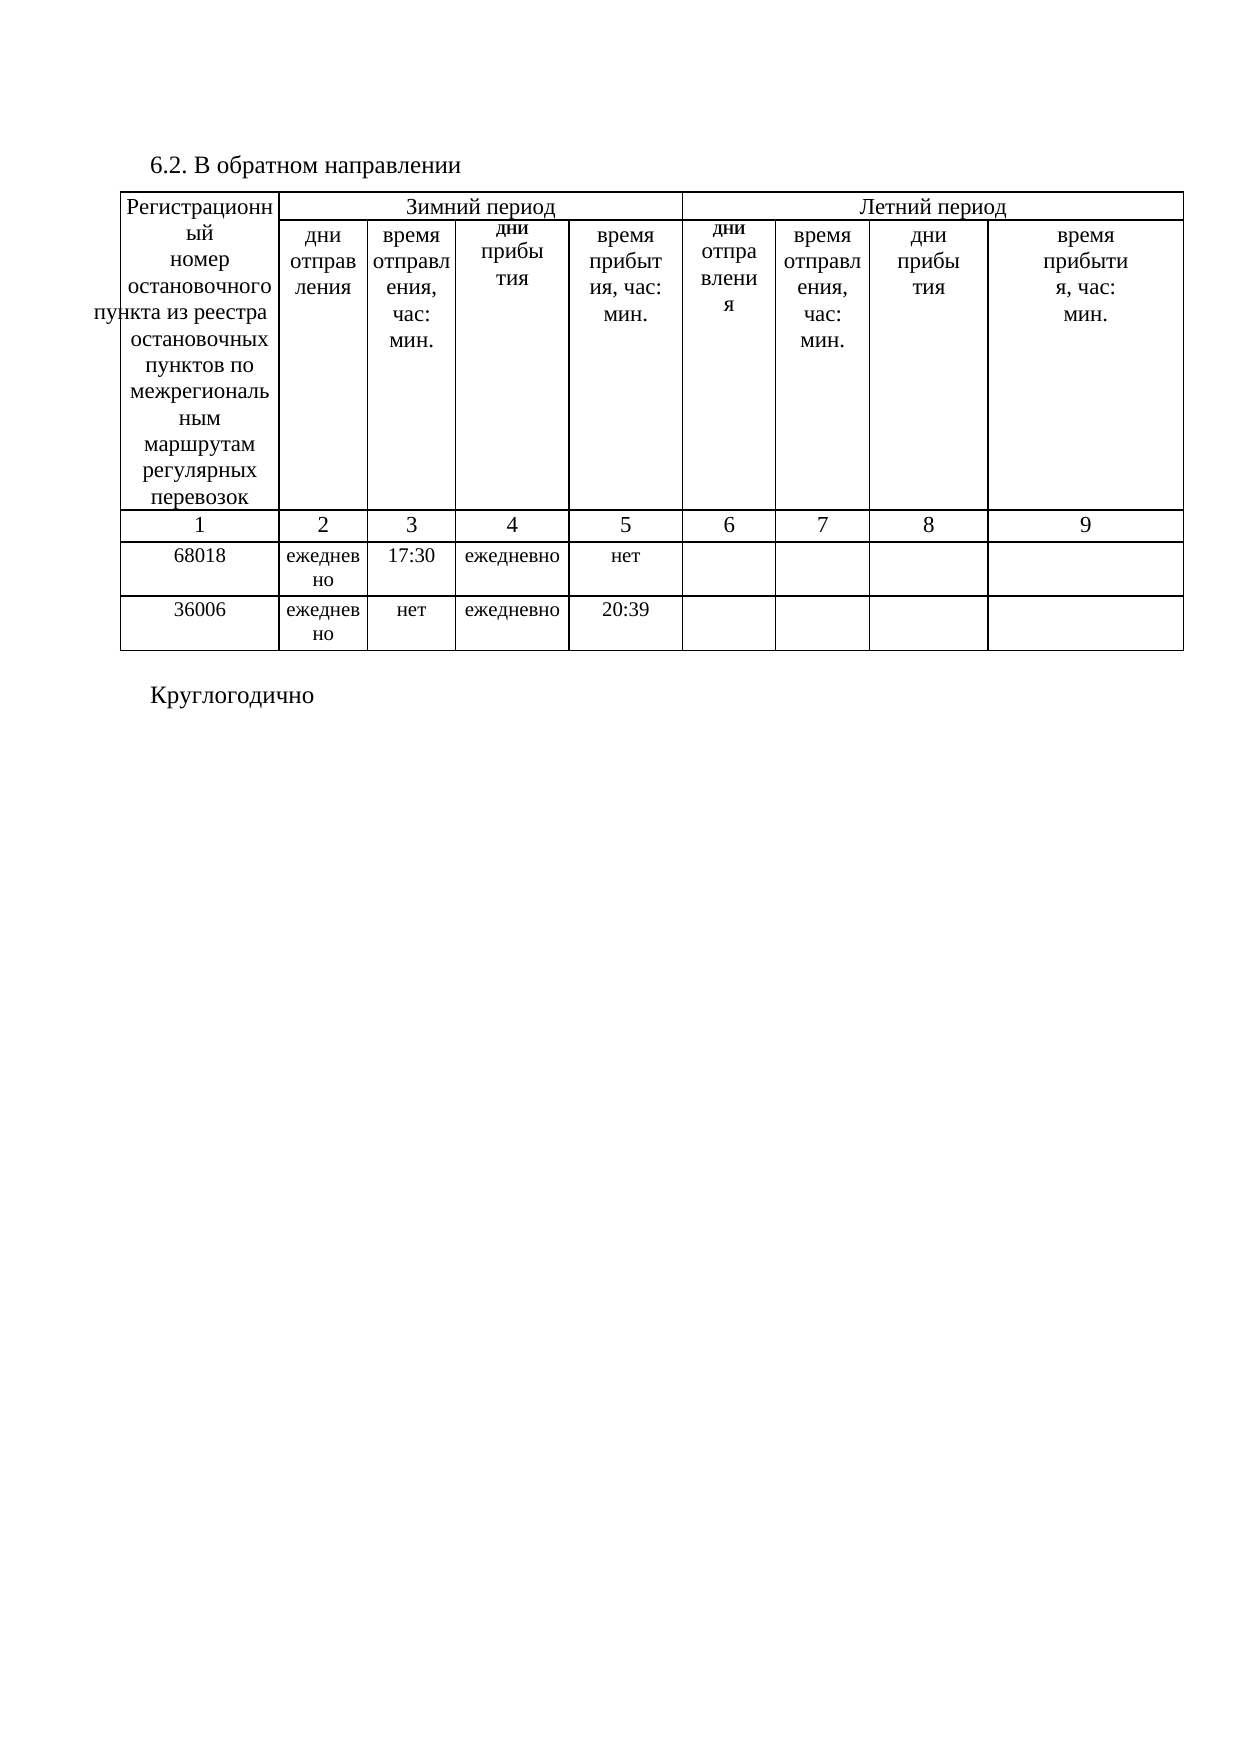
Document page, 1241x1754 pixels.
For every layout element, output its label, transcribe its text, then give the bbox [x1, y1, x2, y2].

table_header Регистрационный номер остановочного пункта из реестра остановочных пунктов по межрегиональным маршрутам регулярных перевозок [121, 193, 278, 509]
table_cell 5 [570, 511, 682, 541]
table_cell [870, 543, 987, 595]
table_cell ежедневно [456, 597, 568, 650]
table_cell ежедневно [456, 543, 568, 595]
table_cell 8 [870, 511, 987, 541]
table_cell 4 [456, 511, 568, 541]
table_cell 9 [989, 511, 1183, 541]
table_cell 6 [683, 511, 775, 541]
table_cell 17:30 [368, 543, 455, 595]
table_cell время отправл ения, час: мин. [776, 221, 869, 509]
table_cell 3 [368, 511, 455, 541]
table_cell время отправл ения, час: мин. [368, 221, 455, 509]
table_cell 20:39 [570, 597, 682, 650]
table_cell ежедневно [280, 597, 367, 650]
table_cell [683, 597, 775, 650]
table_cell [776, 543, 869, 595]
table_cell нет [368, 597, 455, 650]
table_cell дни отправ ления [280, 221, 367, 509]
table_header Летний период [683, 193, 1183, 219]
table_cell 1 [121, 511, 278, 541]
table_cell 7 [776, 511, 869, 541]
table_cell [989, 597, 1183, 650]
table_cell ДНИ прибы тия [456, 221, 568, 509]
table_cell нет [570, 543, 682, 595]
table_cell ДНИ отпра влени я [683, 221, 775, 509]
text Круглогодично [150, 680, 1090, 709]
table_cell [683, 543, 775, 595]
table_cell [989, 543, 1183, 595]
table_cell дни прибы тия [870, 221, 987, 509]
table_cell [776, 597, 869, 650]
table_cell время прибыт ия, час: мин. [570, 221, 682, 509]
table_cell 2 [280, 511, 367, 541]
table_cell время прибыти я, час: мин. [989, 221, 1183, 509]
table_cell [870, 597, 987, 650]
table_cell 68018 [121, 543, 278, 595]
table_cell 36006 [121, 597, 278, 650]
table_header Зимний период [280, 193, 682, 219]
table_cell ежедневно [280, 543, 367, 595]
text 6.2. В обратном направлении [150, 150, 1090, 179]
